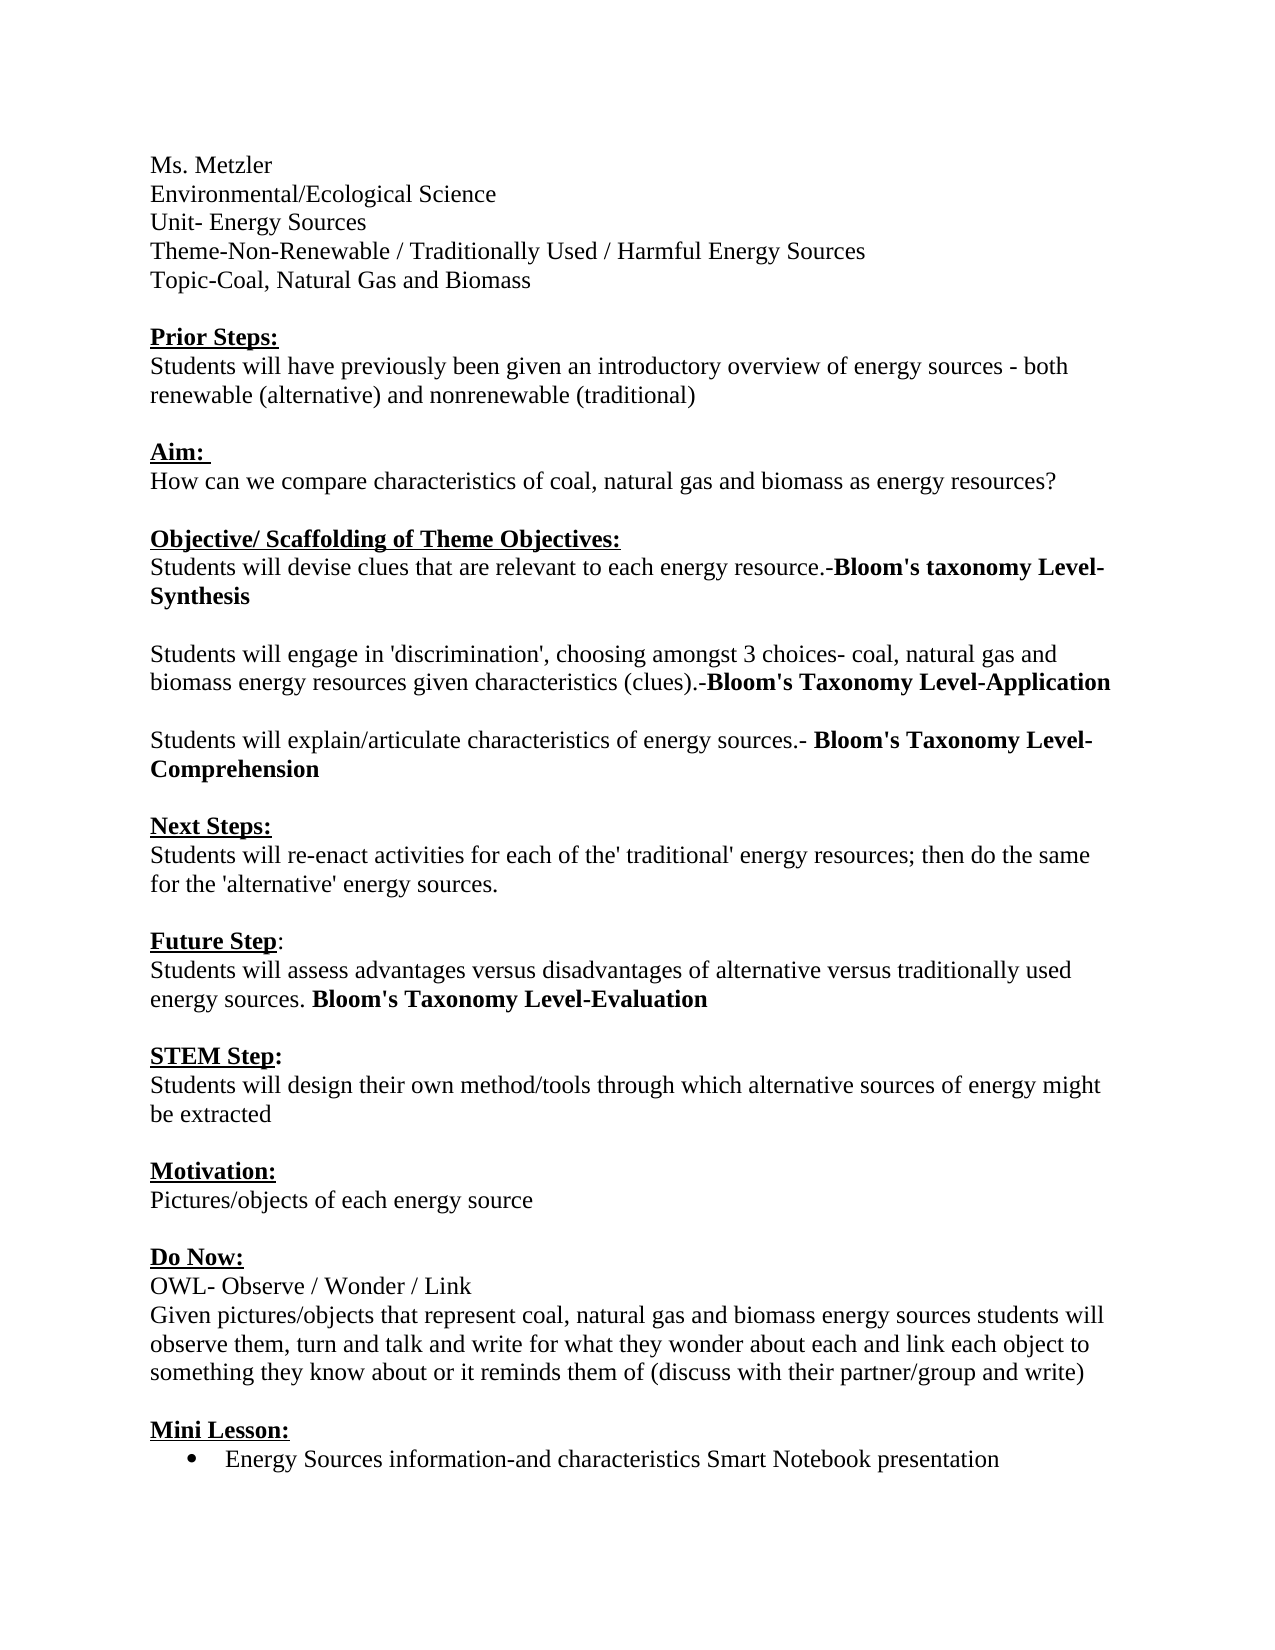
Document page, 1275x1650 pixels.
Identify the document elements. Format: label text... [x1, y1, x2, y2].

text Mini Lesson: [150, 1415, 1125, 1444]
text Motivation: [150, 1156, 1125, 1185]
text Students will re-enact activities for each of the' traditional' energy resources; then do the same for the 'alternative' energy sources. [150, 840, 1125, 897]
text Students will engage in 'discrimination', choosing amongst 3 choices- coal, natural gas and biomass energy resources given characteristics (clues).-Bloom's Taxonomy Level-Application [150, 639, 1125, 696]
text Pictures/objects of each energy source [150, 1185, 1125, 1214]
text Students will assess advantages versus disadvantages of alternative versus traditionally used energy sources. Bloom's Taxonomy Level-Evaluation [150, 955, 1125, 1012]
list Energy Sources information-and characteristics Smart Notebook presentation [187, 1444, 1125, 1472]
text Topic-Coal, Natural Gas and Biomass [150, 265, 1125, 294]
text Students will devise clues that are relevant to each energy resource.-Bloom's taxonomy Level-Synthesis [150, 552, 1125, 610]
text Next Steps: [150, 811, 1125, 840]
text Aim: [150, 437, 1125, 466]
text Prior Steps: [150, 322, 1125, 351]
text Do Now: [150, 1242, 1125, 1271]
text Unit- Energy Sources [150, 207, 1125, 236]
text OWL- Observe / Wonder / Link [150, 1271, 1125, 1300]
text Ms. Metzler [150, 150, 1125, 179]
text Given pictures/objects that represent coal, natural gas and biomass energy sources students will observe them, turn and talk and write for what they wonder about each and link each object to something they know about or it reminds them of (discuss with their partner/group and write) [150, 1300, 1125, 1386]
text Theme-Non-Renewable / Traditionally Used / Harmful Energy Sources [150, 236, 1125, 265]
text Future Step: [150, 926, 1125, 955]
text Students will explain/articulate characteristics of energy sources.- Bloom's Taxonomy Level-Comprehension [150, 725, 1125, 782]
text Objective/ Scaffolding of Theme Objectives: [150, 524, 1125, 552]
text Environmental/Ecological Science [150, 179, 1125, 207]
text Students will design their own method/tools through which alternative sources of energy might be extracted [150, 1070, 1125, 1127]
text Students will have previously been given an introductory overview of energy sources - both renewable (alternative) and nonrenewable (traditional) [150, 351, 1125, 409]
text How can we compare characteristics of coal, natural gas and biomass as energy resources? [150, 466, 1125, 495]
text STEM Step: [150, 1041, 1125, 1070]
